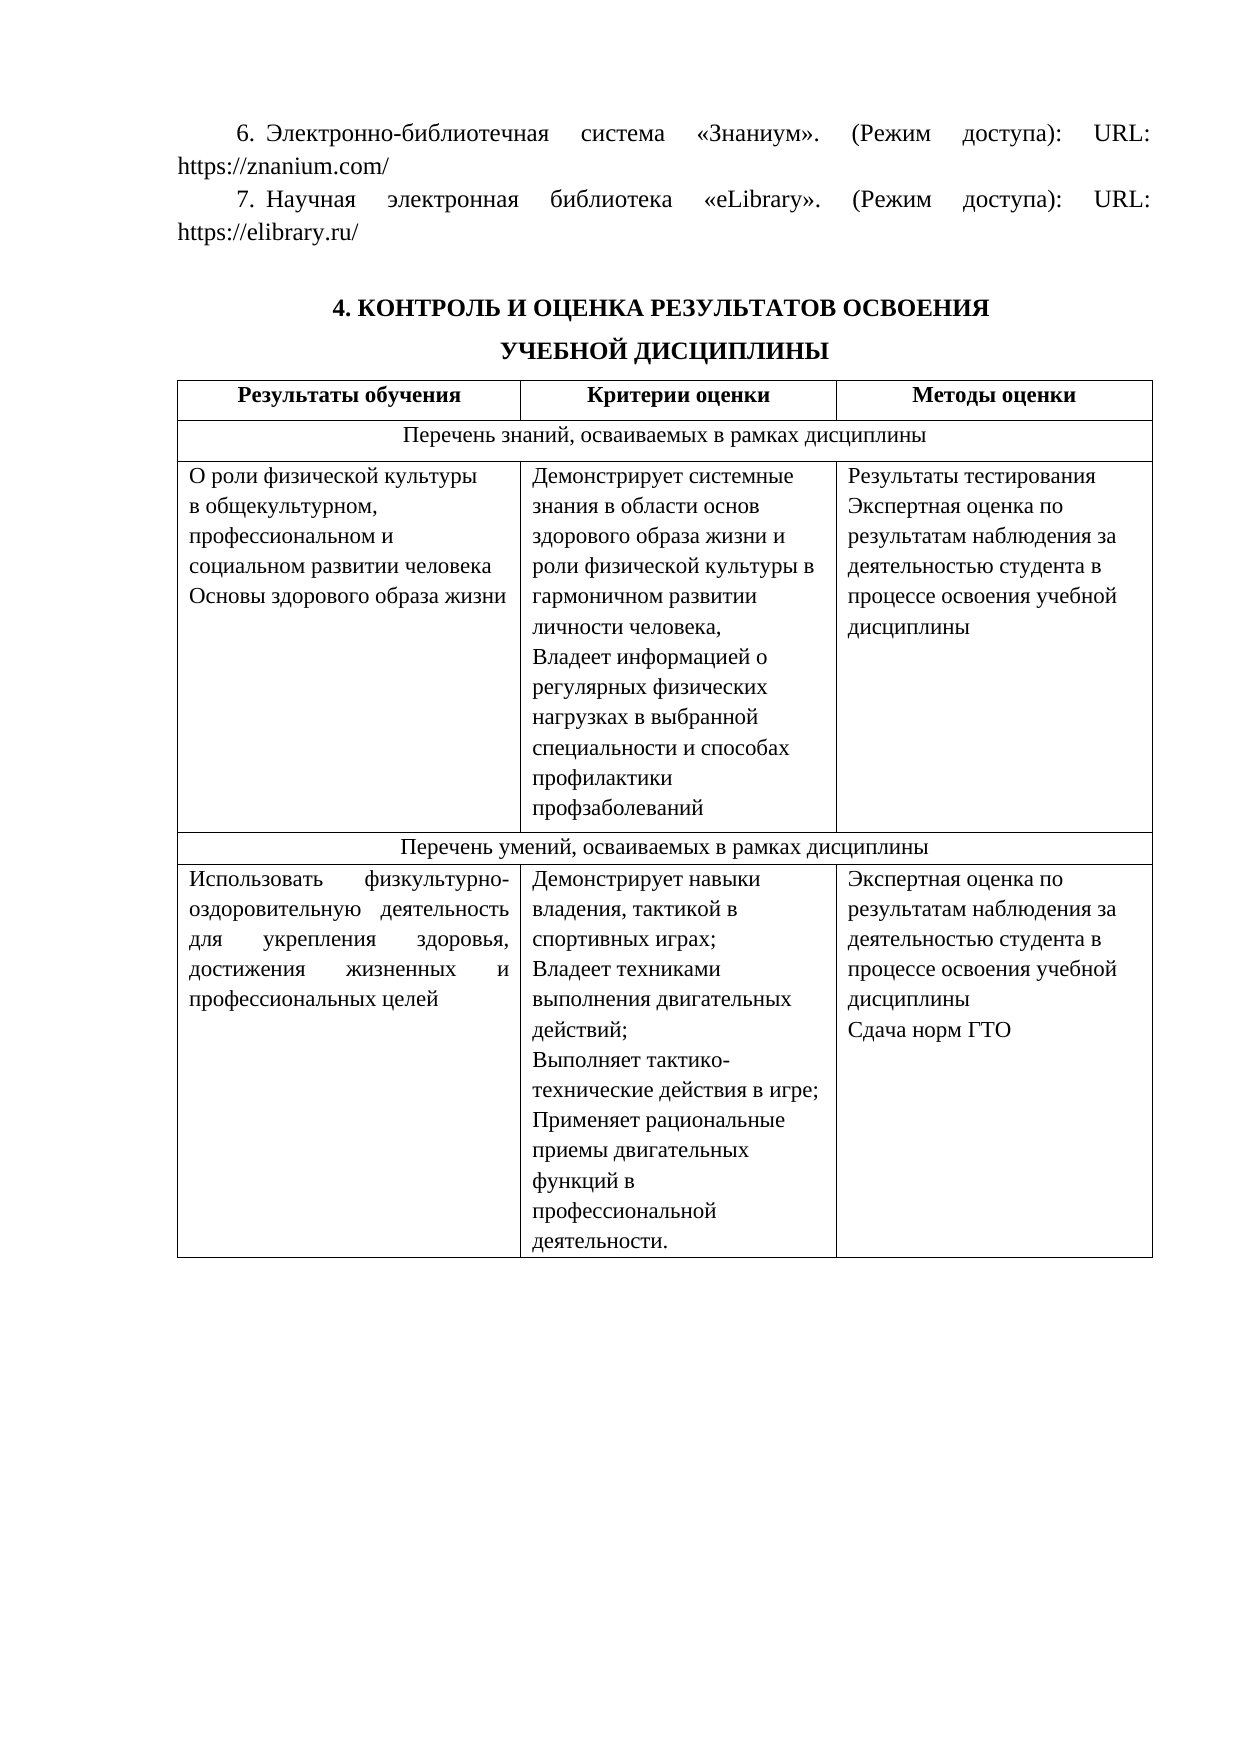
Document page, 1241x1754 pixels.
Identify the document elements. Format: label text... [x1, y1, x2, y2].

text 4. КОНТРОЛЬ И ОЦЕНКА РЕЗУЛЬТАТОВ ОСВОЕНИЯ УЧЕБНОЙ ДИСЦИПЛИНЫ [177, 293, 1152, 365]
table_header Результаты обучения [178, 381, 520, 420]
table_header Методы оценки [837, 381, 1152, 420]
table_header Критерии оценки [521, 381, 836, 420]
table_cell Использовать физкультурно-оздоровительную деятельность для укрепления здоровья, достижения жизненных и профессиональных целей [178, 865, 520, 1257]
table_cell Перечень умений, осваиваемых в рамках дисциплины [178, 833, 1152, 863]
list Научная электронная библиотека «eLibrary». (Режим доступа): URL: https://elibrary.ru/ [177, 184, 1152, 246]
table_cell О роли физической культуры в общекультурном, профессиональном и социальном развитии человека Основы здорового образа жизни [178, 462, 520, 832]
table_cell Демонстрирует навыки владения, тактикой в спортивных играх; Владеет техниками выполнения двигательных действий; Выполняет тактико-технические действия в игре; Применяет рациональные приемы двигательных функций в профессиональной деятельности. [521, 865, 836, 1257]
table_cell Экспертная оценка по результатам наблюдения за деятельностью студента в процессе освоения учебной дисциплины Сдача норм ГТО [837, 865, 1152, 1257]
list Электронно-библиотечная система «Знаниум». (Режим доступа): URL: https://znanium.com/ [177, 118, 1152, 180]
table_cell Демонстрирует системные знания в области основ здорового образа жизни и роли физической культуры в гармоничном развитии личности человека, Владеет информацией о регулярных физических нагрузках в выбранной специальности и способах профилактики профзаболеваний [521, 462, 836, 832]
table_cell Перечень знаний, осваиваемых в рамках дисциплины [178, 421, 1152, 461]
table_cell Результаты тестирования Экспертная оценка по результатам наблюдения за деятельностью студента в процессе освоения учебной дисциплины [837, 462, 1152, 832]
